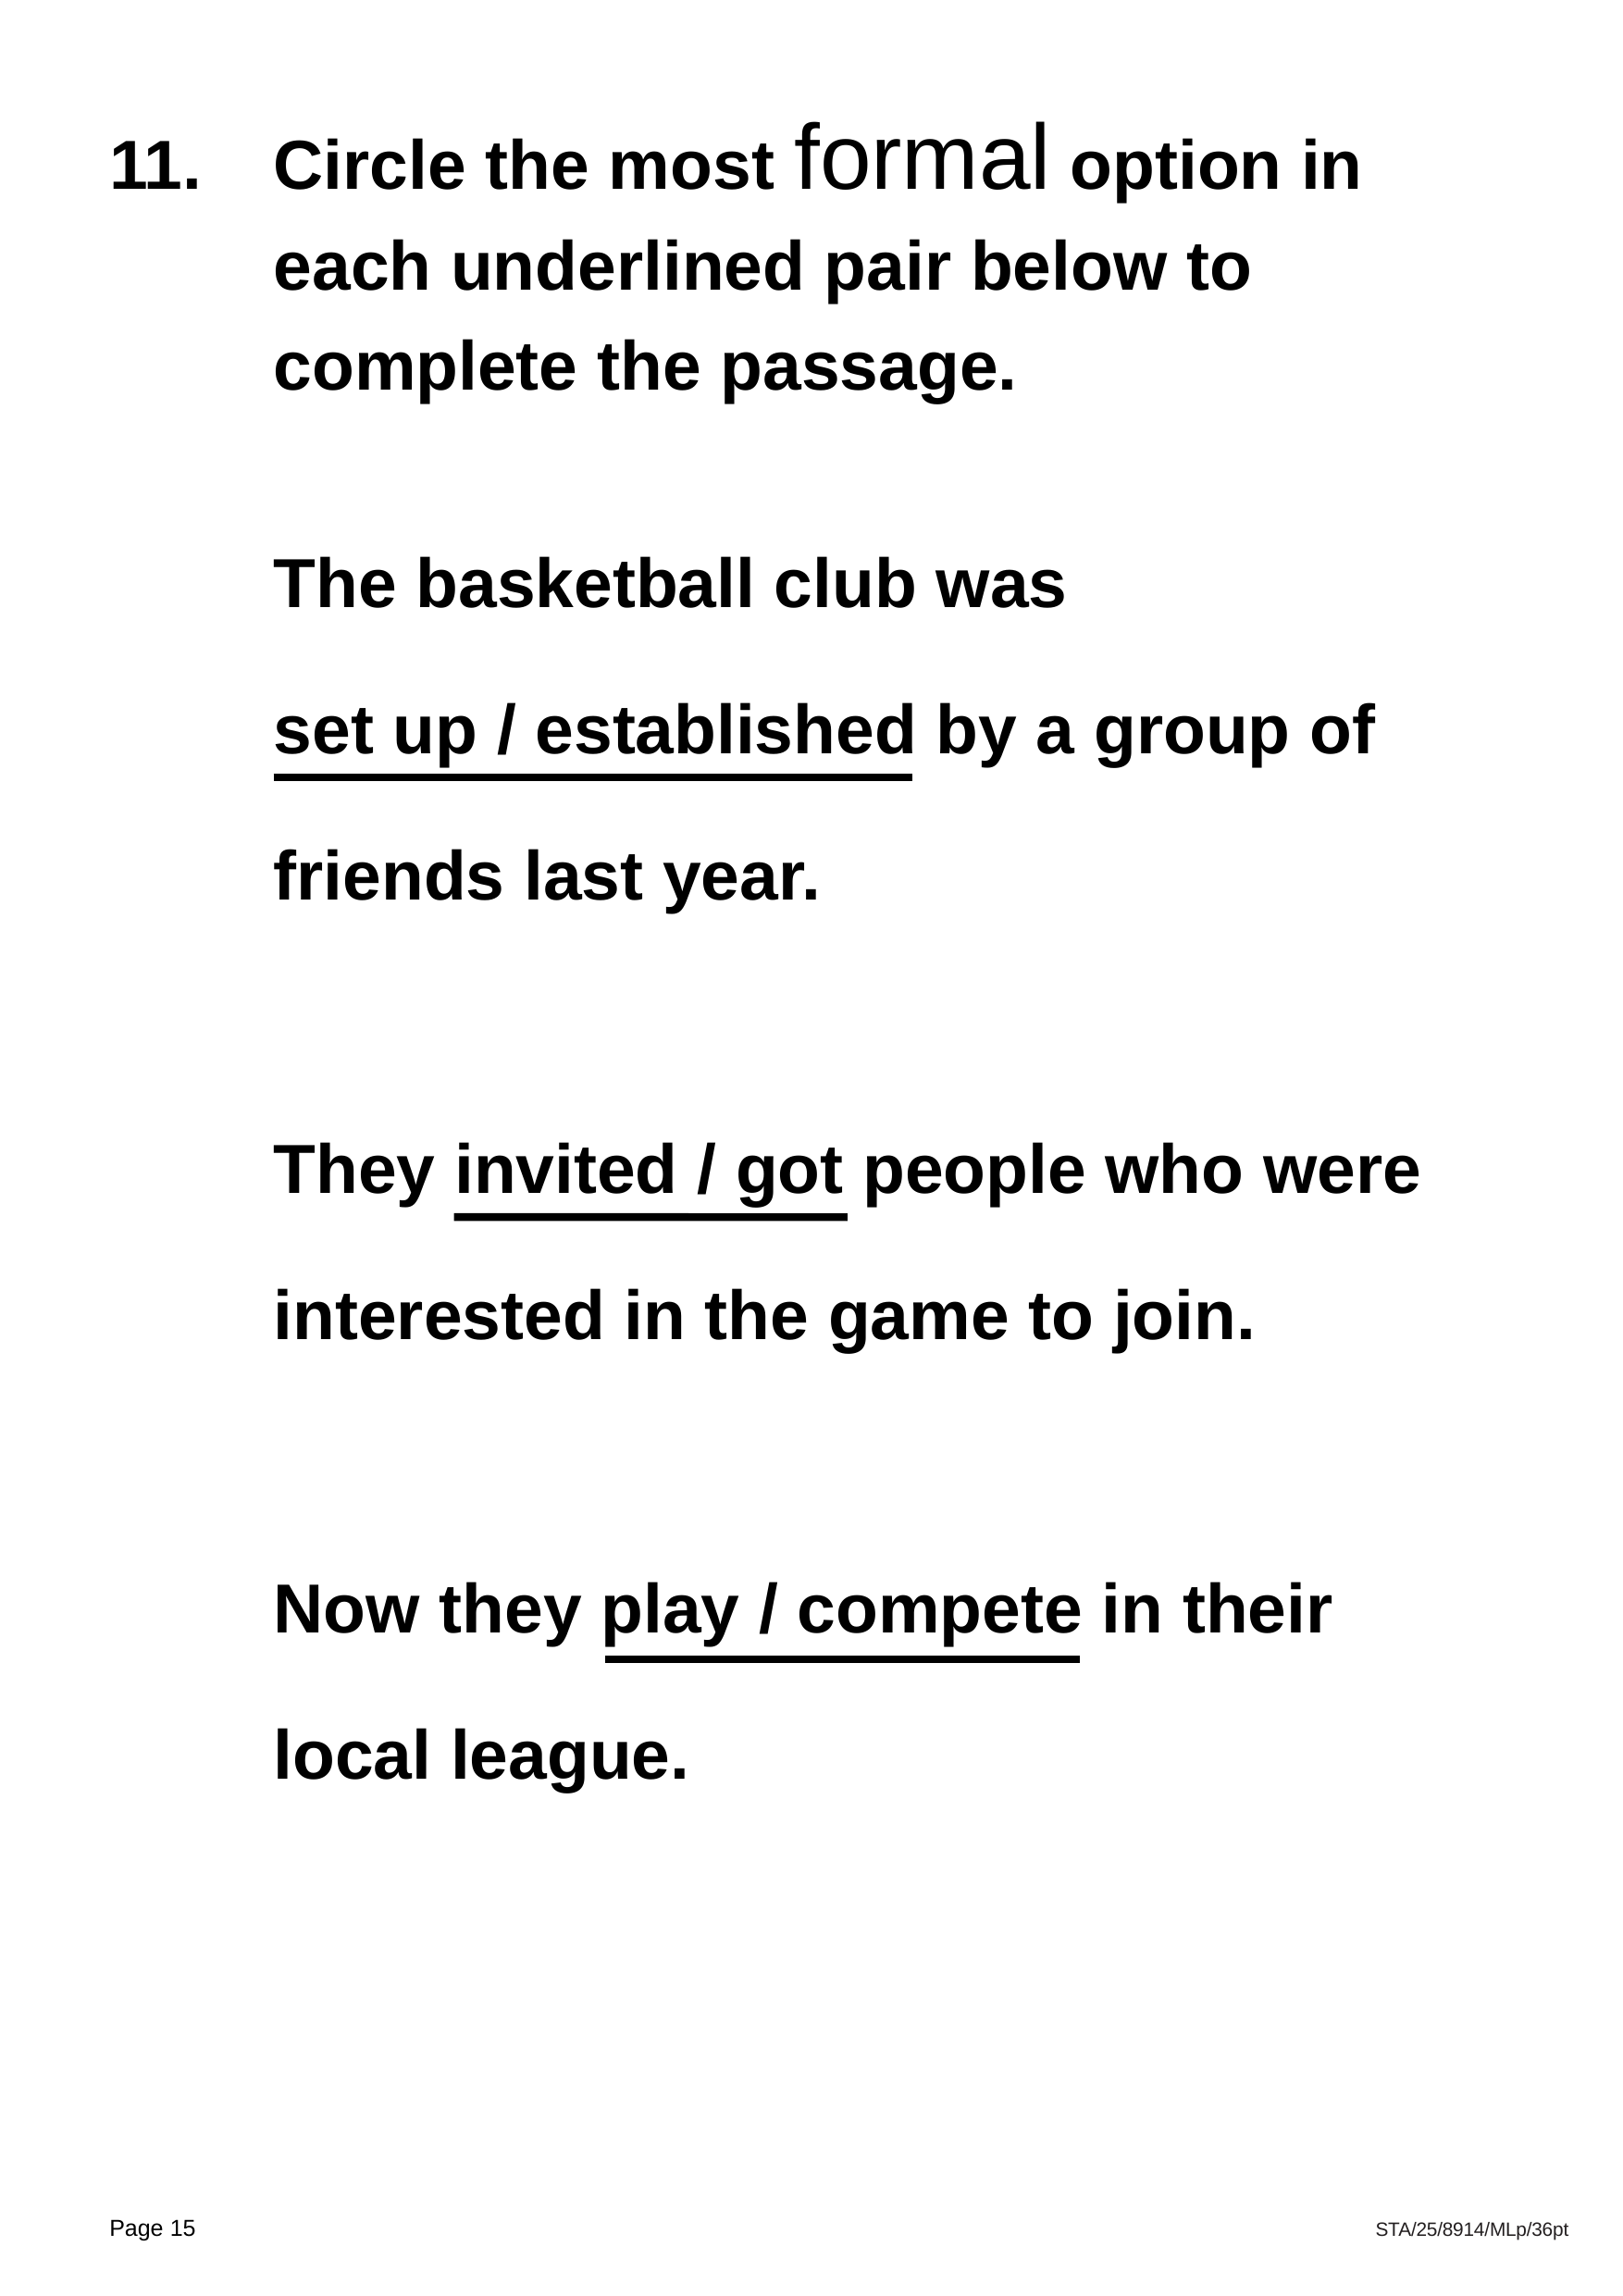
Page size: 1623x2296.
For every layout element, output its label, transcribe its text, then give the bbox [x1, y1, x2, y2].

text The basketball club was set up / established by a group of friends last year. [273, 490, 1514, 1076]
text Now they play / compete in their local league. [273, 1516, 1514, 1808]
text Circle the most formal option in each underlined pair below to complete the passage. [109, 109, 1514, 410]
text They invited / got people who were interested in the game to join. [273, 1076, 1514, 1516]
